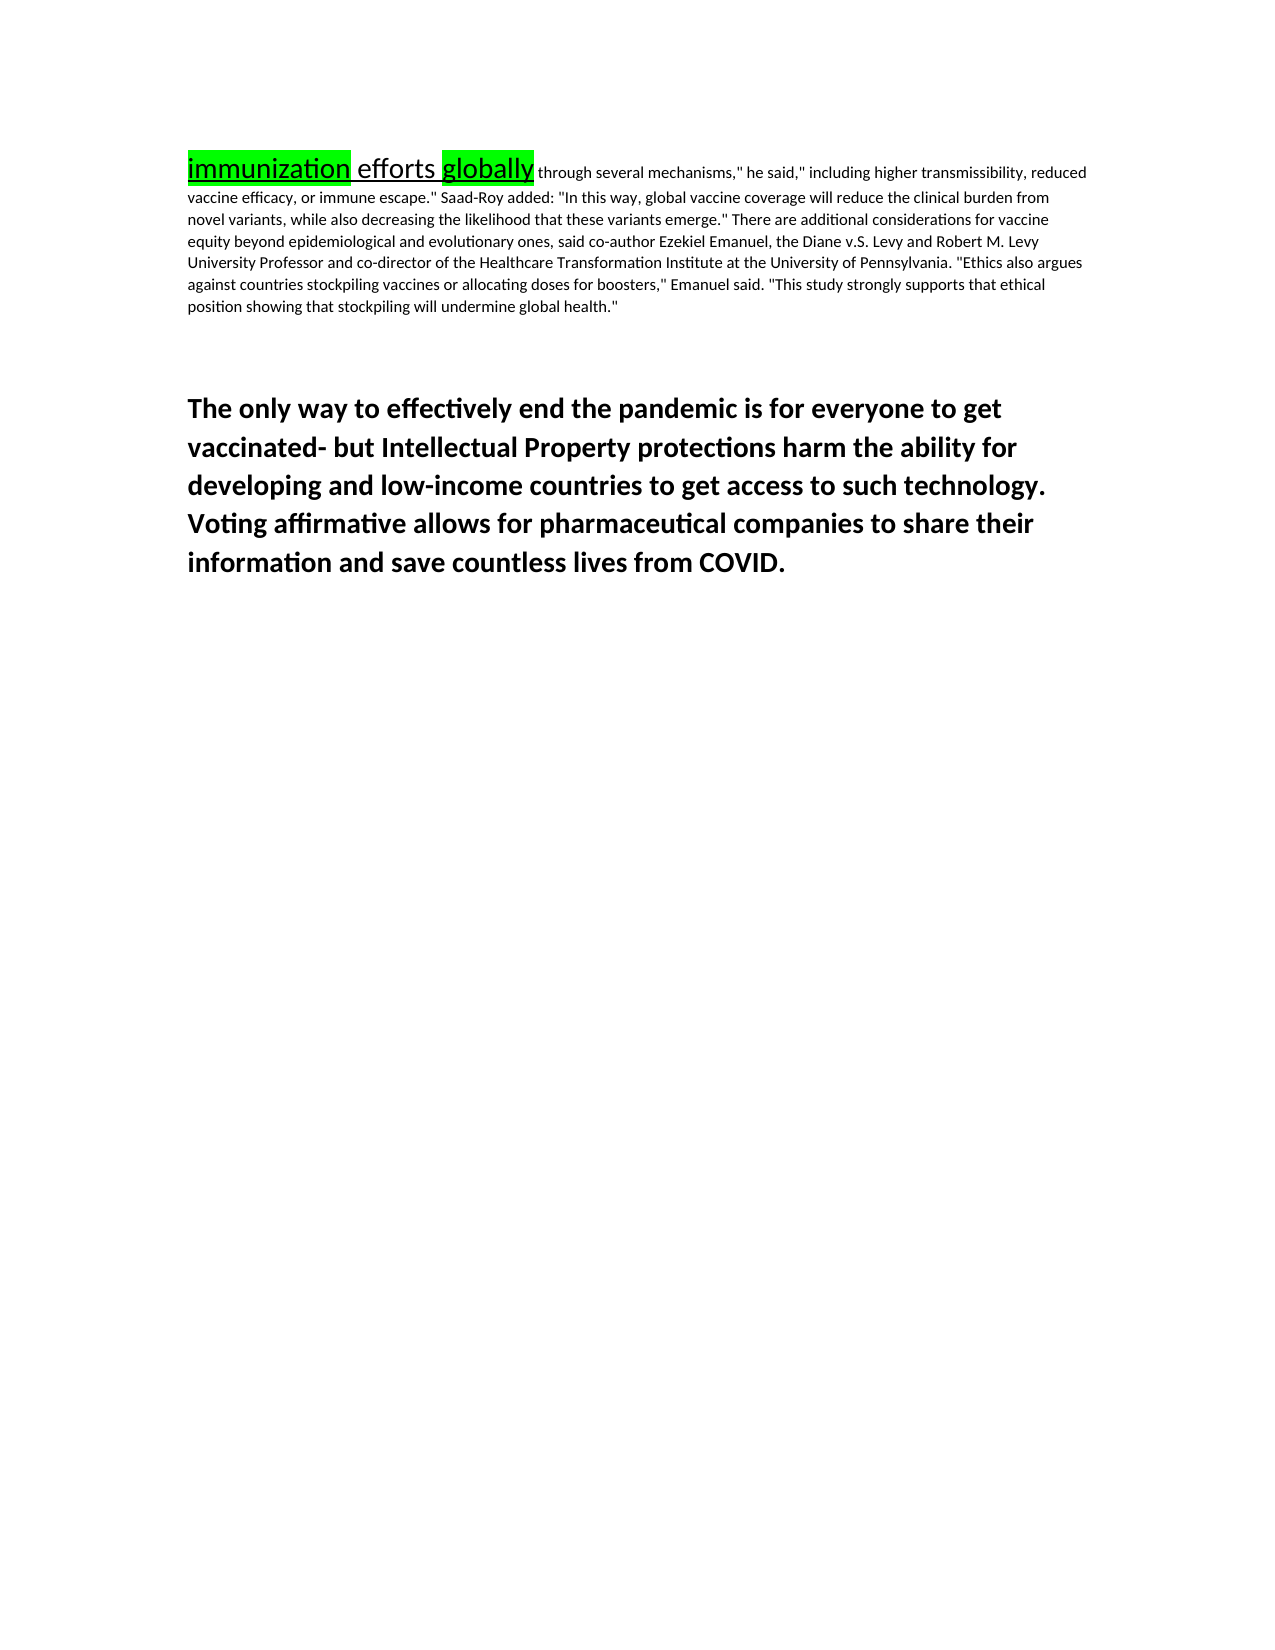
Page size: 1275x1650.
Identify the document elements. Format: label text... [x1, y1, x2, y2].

subtitle The only way to effectively end the pandemic is for everyone to get vaccinated- but Intellectual Property protections harm the ability for developing and low-income countries to get access to such technology. Voting affirmative allows for pharmaceutical companies to share their information and save countless lives from COVID. [187, 390, 1087, 579]
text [187, 150, 1087, 317]
